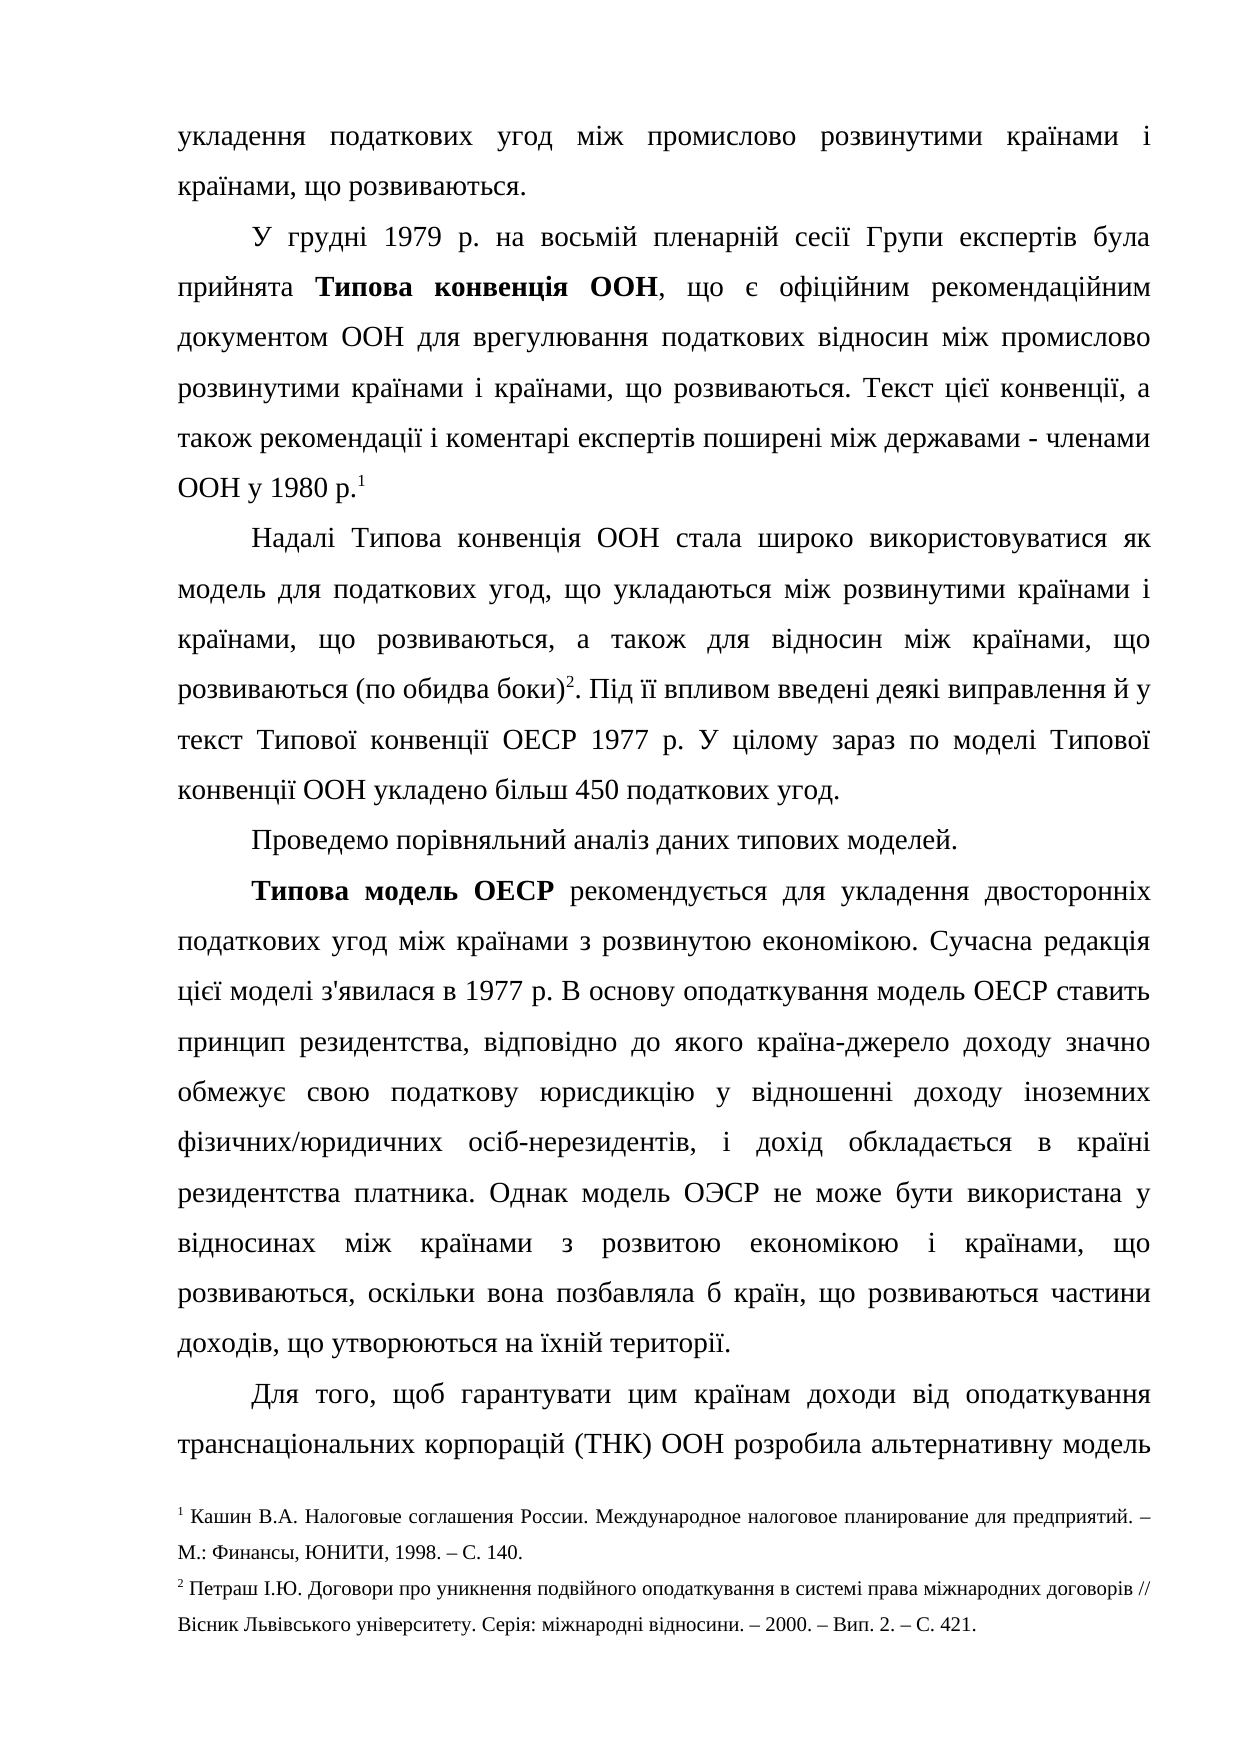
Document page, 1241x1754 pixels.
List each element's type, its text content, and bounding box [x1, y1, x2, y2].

text У грудні 1979 р. на восьмій пленарній сесії Групи експертів була прийнята Типова конвенція ООН, що є офіційним рекомендаційним документом ООН для врегулювання податкових відносин між промислово розвинутими країнами і країнами, що розвиваються. Текст цієї конвенції, а також рекомендації і коментарі експертів поширені між державами - членами ООН у 1980 р. [177, 219, 1152, 504]
text Надалі Типова конвенція ООН стала широко використовуватися як модель для податкових угод, що укладаються між розвинутими країнами і країнами, що розвиваються, а також для відносин між країнами, що розвиваються (по обидва боки). Під її впливом введені деякі виправлення й у текст Типової конвенції ОЕСР 1977 р. У цілому зараз по моделі Типової конвенції ООН укладено більш 450 податкових угод. [177, 521, 1152, 806]
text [177, 1376, 1152, 1460]
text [177, 118, 1152, 202]
text Проведемо порівняльний аналіз даних типових моделей. [177, 822, 1152, 856]
text Типова модель ОЕСР рекомендується для укладення двосторонніх податкових угод між країнами з розвинутою економікою. Сучасна редакція цієї моделі з'явилася в 1977 р. В основу оподаткування модель ОЕСР ставить принцип резидентства, відповідно до якого країна-джерело доходу значно обмежує свою податкову юрисдикцію у відношенні доходу іноземних фізичних/юридичних осіб-нерезидентів, і дохід обкладається в країні резидентства платника. Однак модель ОЭСР не може бути використана у відносинах між країнами з розвитою економікою і країнами, що розвиваються, оскільки вона позбавляла б країн, що розвиваються частини доходів, що утворюються на їхній території. [177, 873, 1152, 1359]
